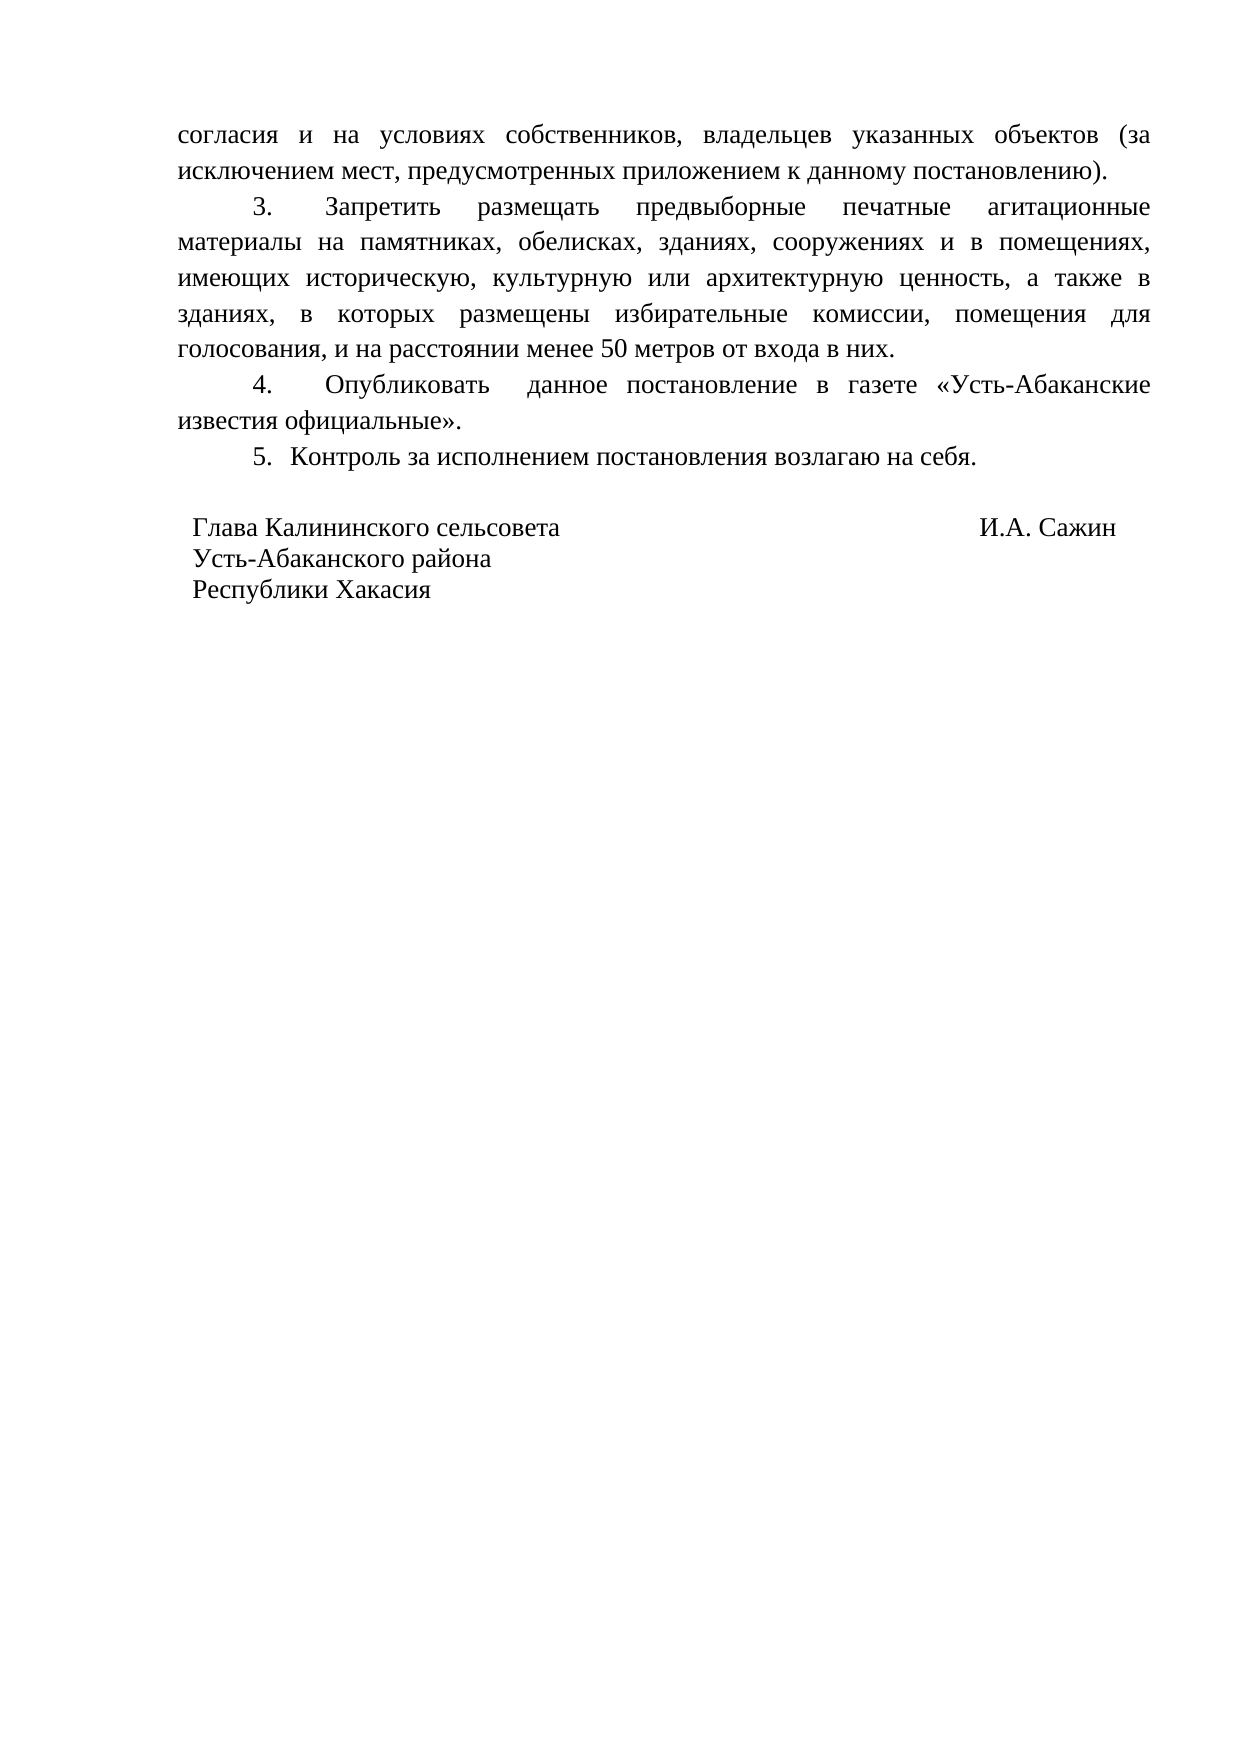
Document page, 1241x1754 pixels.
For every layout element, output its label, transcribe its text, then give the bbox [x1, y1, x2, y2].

list Контроль за исполнением постановления возлагаю на себя. [252, 440, 1152, 471]
text Глава Калининского сельсовета И.А. Сажин [192, 511, 1152, 542]
list Запретить размещать предвыборные печатные агитационные материалы на памятниках, обелисках, зданиях, сооружениях и в помещениях, имеющих историческую, культурную или архитектурную ценность, а также в зданиях, в которых размещены избирательные комиссии, помещения для голосования, и на расстоянии менее 50 метров от входа в них. [177, 189, 1152, 364]
text Республики Хакасия [192, 573, 1152, 604]
list Опубликовать данное постановление в газете «Усть-Абаканские известия официальные». [177, 368, 1152, 435]
text Усть-Абаканского района [192, 542, 1152, 573]
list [177, 118, 1152, 185]
